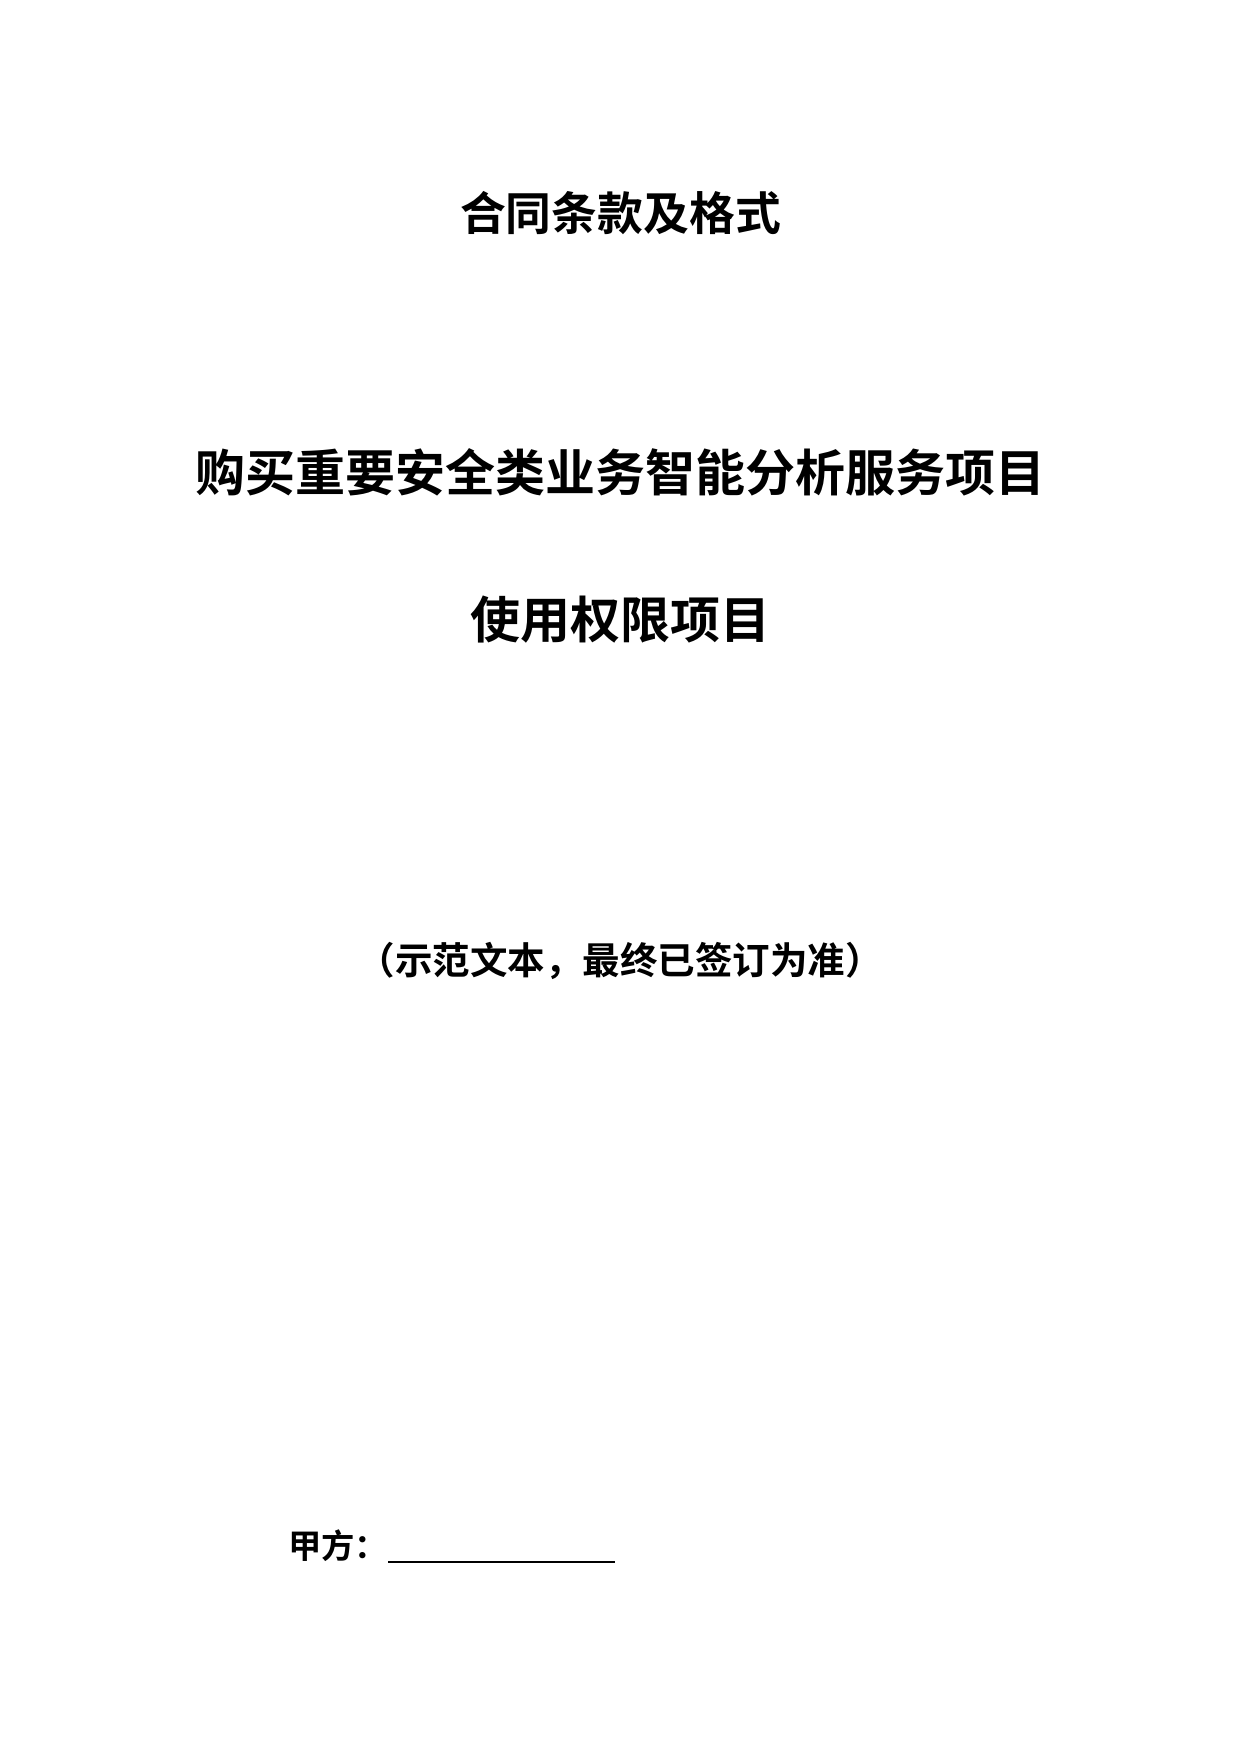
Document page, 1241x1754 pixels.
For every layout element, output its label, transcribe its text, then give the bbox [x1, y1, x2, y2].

subtitle 合同条款及格式 [187, 162, 1053, 259]
text 购买重要安全类业务智能分析服务项目使用权限项目 [187, 421, 1053, 665]
text 甲方： [187, 1511, 1053, 1576]
text （示范文本，最终已签订为准） [187, 931, 1053, 985]
